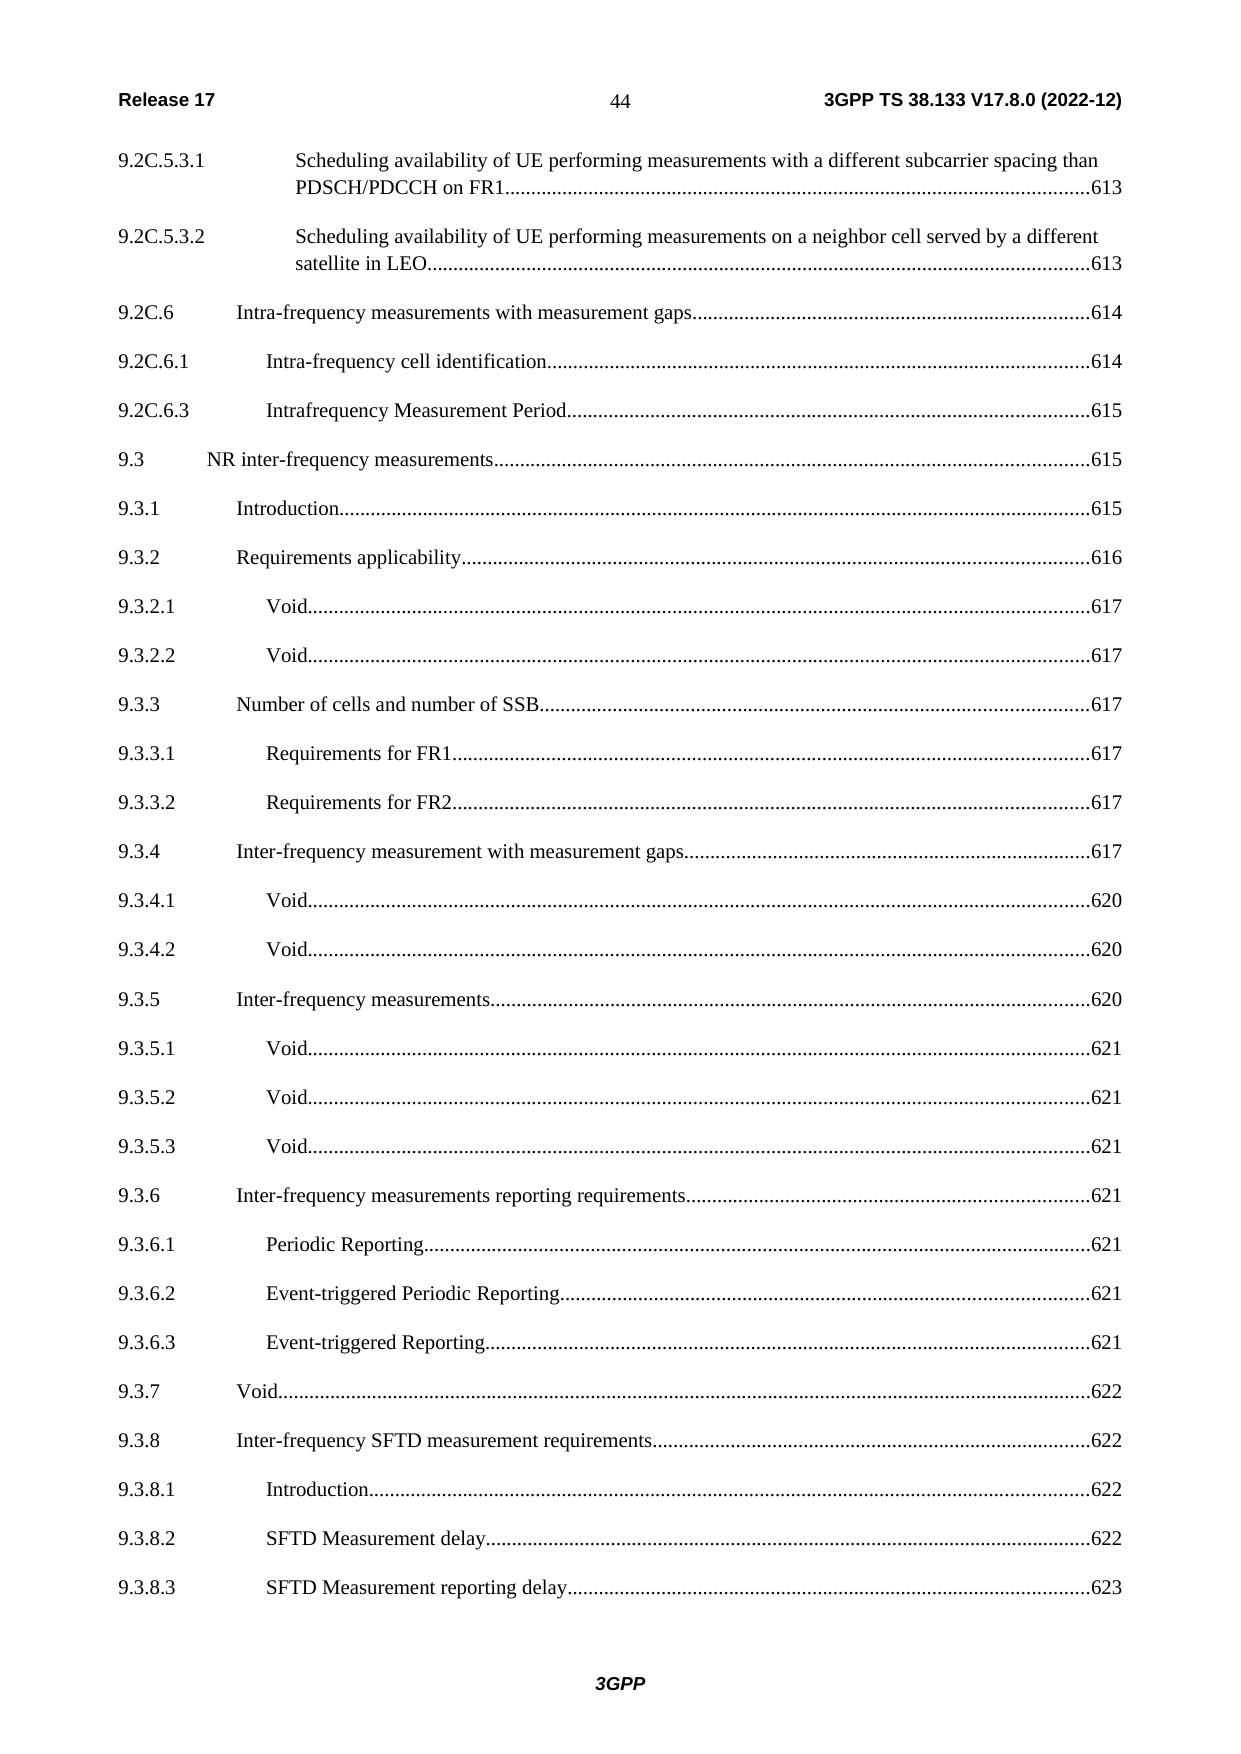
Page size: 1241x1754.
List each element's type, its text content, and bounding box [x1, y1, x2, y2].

text 9.3.8 Inter-frequency SFTD measurement requirements 622 [118, 1428, 1122, 1452]
text 9.3.4.2 Void 620 [118, 937, 1122, 961]
text 9.3.8.3 SFTD Measurement reporting delay 623 [118, 1575, 1122, 1599]
text 9.3.6.2 Event-triggered Periodic Reporting 621 [118, 1281, 1122, 1305]
text 9.2C.6.3 Intrafrequency Measurement Period 615 [118, 398, 1122, 422]
text 9.3.3.1 Requirements for FR1 617 [118, 741, 1122, 765]
text 9.3.8.2 SFTD Measurement delay 622 [118, 1526, 1122, 1550]
text 9.3.3.2 Requirements for FR2 617 [118, 790, 1122, 814]
text 9.2C.6.1 Intra-frequency cell identification 614 [118, 349, 1122, 373]
text 9.3.5.2 Void 621 [118, 1084, 1122, 1109]
text 9.2C.6 Intra-frequency measurements with measurement gaps 614 [118, 299, 1122, 324]
text 9.3.2 Requirements applicability 616 [118, 545, 1122, 569]
text 9.3.2.1 Void 617 [118, 594, 1122, 618]
text 9.3.6 Inter-frequency measurements reporting requirements 621 [118, 1183, 1122, 1207]
text 9.2C.5.3.1 Scheduling availability of UE performing measurements with a different subcarrier spacing than PDSCH/PDCCH on FR1 613 [118, 147, 1122, 199]
text 9.3.5.3 Void 621 [118, 1134, 1122, 1158]
text 9.3.7 Void 622 [118, 1379, 1122, 1403]
text 9.2C.5.3.2 Scheduling availability of UE performing measurements on a neighbor cell served by a different satellite in LEO 613 [118, 223, 1122, 275]
text 9.3.4 Inter-frequency measurement with measurement gaps 617 [118, 839, 1122, 863]
text 9.3.3 Number of cells and number of SSB 617 [118, 692, 1122, 716]
text 9.3.8.1 Introduction 622 [118, 1477, 1122, 1501]
text 9.3.4.1 Void 620 [118, 888, 1122, 912]
text 9.3.6.3 Event-triggered Reporting 621 [118, 1330, 1122, 1354]
text 9.3.2.2 Void 617 [118, 643, 1122, 667]
text 9.3.5 Inter-frequency measurements 620 [118, 986, 1122, 1011]
text 9.3.6.1 Periodic Reporting 621 [118, 1232, 1122, 1256]
text 9.3.5.1 Void 621 [118, 1036, 1122, 1059]
text 9.3.1 Introduction 615 [118, 496, 1122, 520]
text 9.3 NR inter-frequency measurements 615 [118, 447, 1078, 471]
